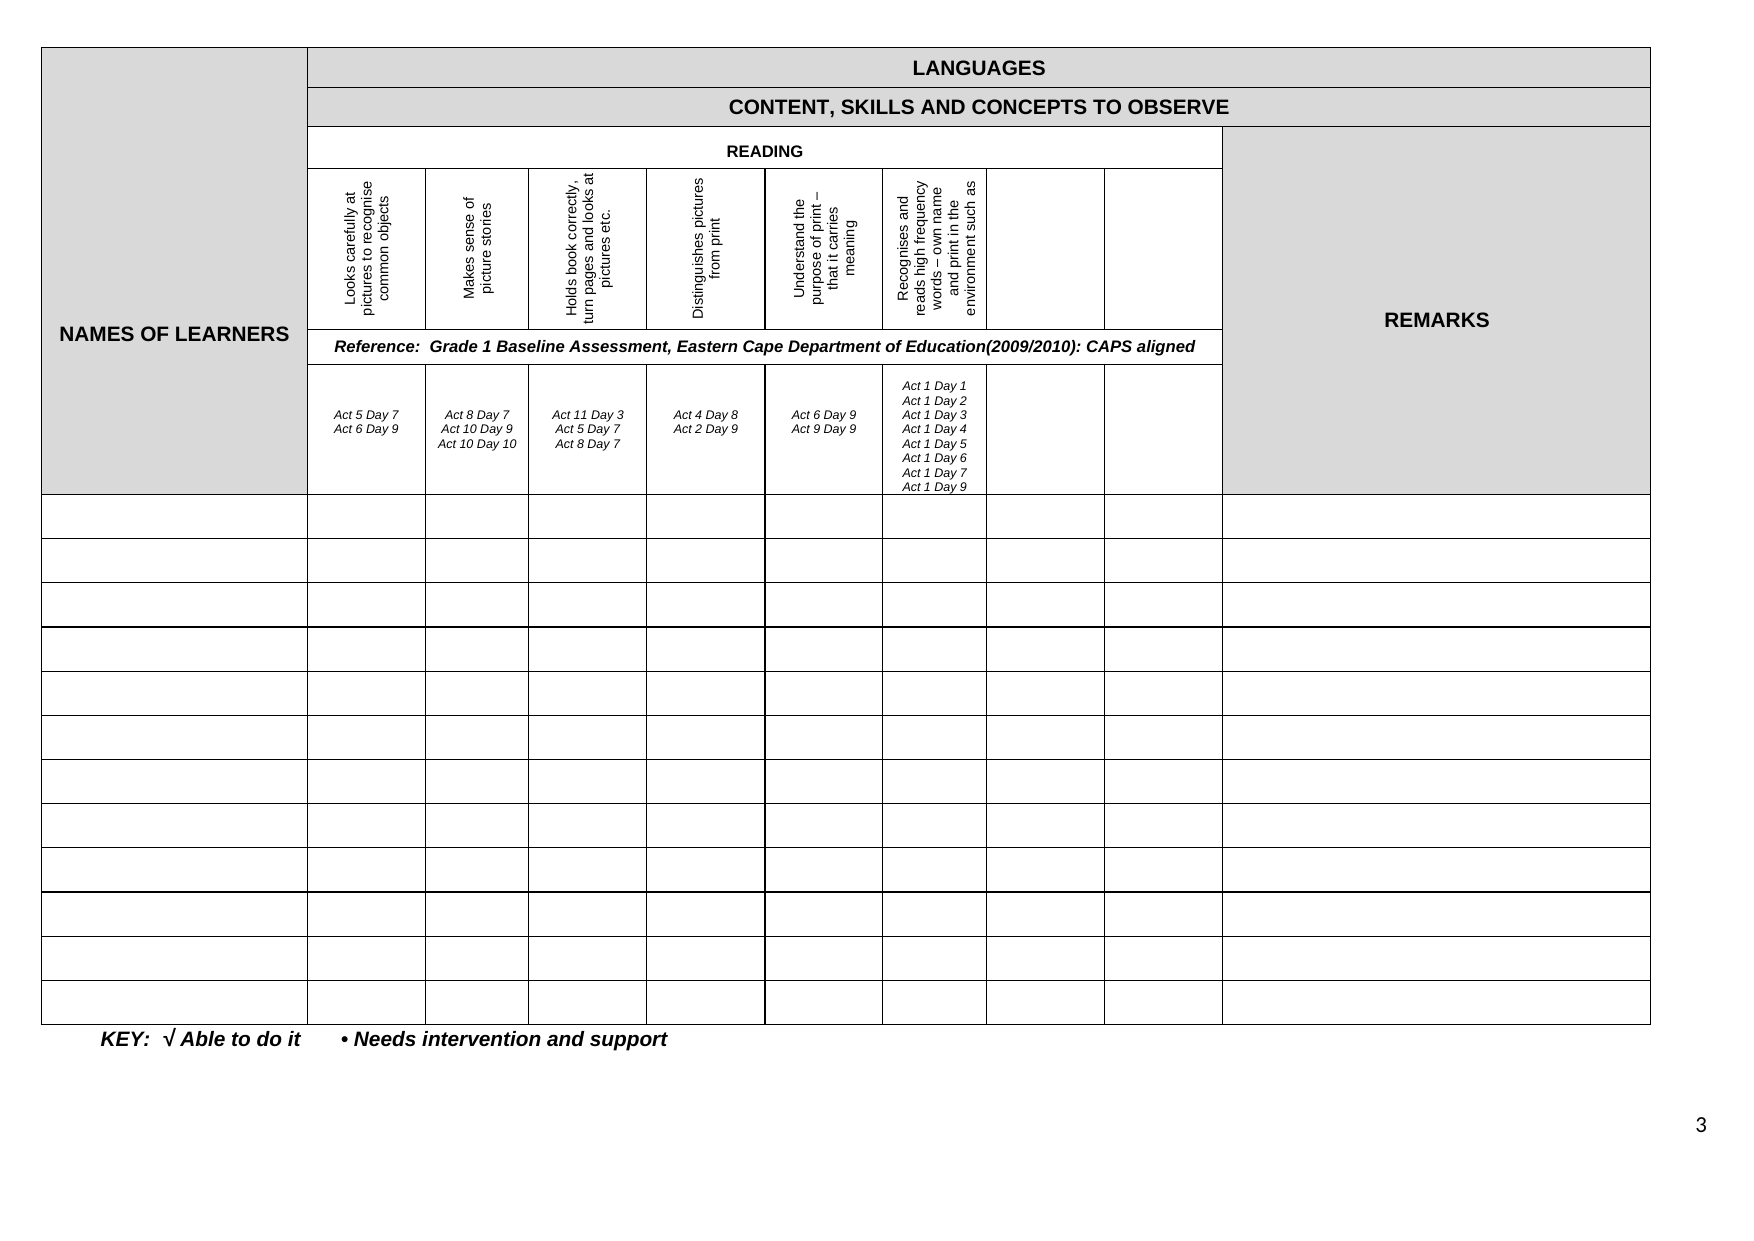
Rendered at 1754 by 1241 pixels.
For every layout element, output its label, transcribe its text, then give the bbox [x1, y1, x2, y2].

table_cell [647, 760, 764, 803]
table_cell [883, 760, 986, 803]
table_cell [766, 981, 882, 1024]
table_cell [987, 539, 1104, 582]
table_cell [987, 628, 1104, 671]
table_cell [883, 937, 986, 980]
table_cell [987, 804, 1104, 847]
table_cell [647, 716, 764, 759]
table_cell [426, 937, 528, 980]
table_cell [987, 893, 1104, 936]
table_cell [883, 893, 986, 936]
table_cell [1105, 539, 1222, 582]
table_cell [426, 760, 528, 803]
table_cell [1223, 628, 1650, 671]
table_cell [529, 495, 646, 538]
table_cell [1223, 848, 1650, 891]
table_cell [1223, 495, 1650, 538]
table_cell [883, 981, 986, 1024]
table_cell [42, 760, 307, 803]
table_cell [308, 848, 425, 891]
table_cell [426, 804, 528, 847]
table_cell Act 8 Day 7 Act 10 Day 9 Act 10 Day 10 [426, 365, 528, 494]
table_cell [426, 539, 528, 582]
table_cell [426, 893, 528, 936]
table_cell [42, 937, 307, 980]
table_cell [42, 981, 307, 1024]
table_cell [766, 804, 882, 847]
table_cell [529, 672, 646, 715]
table_cell [1223, 716, 1650, 759]
table_cell [647, 583, 764, 626]
table_cell [647, 981, 764, 1024]
table_cell [987, 848, 1104, 891]
table_cell [1223, 893, 1650, 936]
table_cell [883, 583, 986, 626]
table_cell [1223, 804, 1650, 847]
table_cell [647, 848, 764, 891]
table_cell [42, 893, 307, 936]
table_cell [987, 365, 1104, 494]
table_cell [1223, 981, 1650, 1024]
table_cell [647, 937, 764, 980]
table_cell [1223, 539, 1650, 582]
table_cell [1105, 365, 1222, 494]
table_cell [1223, 937, 1650, 980]
table_cell [308, 583, 425, 626]
table_cell [647, 495, 764, 538]
table_cell [766, 893, 882, 936]
table_cell [529, 760, 646, 803]
table_cell [1105, 495, 1222, 538]
table_cell [308, 804, 425, 847]
table_cell [766, 760, 882, 803]
table_cell [647, 539, 764, 582]
table_cell Act 6 Day 9 Act 9 Day 9 [766, 365, 882, 494]
table_cell [529, 804, 646, 847]
table_cell [1105, 893, 1222, 936]
table_cell [987, 672, 1104, 715]
table_cell [42, 539, 307, 582]
table_cell [1223, 583, 1650, 626]
table_cell [766, 583, 882, 626]
table_cell [766, 628, 882, 671]
table_cell [647, 804, 764, 847]
table_cell [987, 495, 1104, 538]
table_cell [987, 716, 1104, 759]
table_cell Act 1 Day 1 Act 1 Day 2 Act 1 Day 3 Act 1 Day 4 Act 1 Day 5 Act 1 Day 6 Act 1 Day 7 Act 1 Day 9 [883, 365, 986, 494]
table_cell [1223, 760, 1650, 803]
table_cell [647, 672, 764, 715]
table_cell [529, 893, 646, 936]
table_cell [529, 628, 646, 671]
table_cell REMARKS [1223, 127, 1650, 494]
table_cell [426, 716, 528, 759]
table_cell [426, 628, 528, 671]
table_cell READING [308, 127, 1222, 168]
table_cell [42, 848, 307, 891]
table_cell [883, 716, 986, 759]
table_cell [308, 716, 425, 759]
table_cell [42, 716, 307, 759]
table_cell [766, 495, 882, 538]
table_cell [766, 848, 882, 891]
table_cell [308, 893, 425, 936]
table_cell Reference: Grade 1 Baseline Assessment, Eastern Cape Department of Education(2009/2010): CAPS aligned [308, 330, 1222, 363]
table_cell CONTENT, SKILLS AND CONCEPTS TO OBSERVE [308, 88, 1650, 126]
table_cell [529, 848, 646, 891]
table_cell Makes sense of picture stories [426, 169, 528, 329]
table_cell [883, 539, 986, 582]
table_cell [529, 539, 646, 582]
table_cell [1105, 804, 1222, 847]
table_cell [308, 628, 425, 671]
table_cell [647, 628, 764, 671]
table_cell [883, 672, 986, 715]
table_cell [883, 495, 986, 538]
table_cell [308, 981, 425, 1024]
table_header LANGUAGES [308, 48, 1650, 87]
table_cell [1105, 672, 1222, 715]
table_cell [1105, 848, 1222, 891]
table_cell [529, 937, 646, 980]
table_cell Looks carefully at pictures to recognise common objects [308, 169, 425, 329]
table_cell [1105, 981, 1222, 1024]
table_cell [987, 981, 1104, 1024]
table_cell [1105, 716, 1222, 759]
table_cell [42, 672, 307, 715]
table_cell [1105, 937, 1222, 980]
table_cell [426, 848, 528, 891]
table_cell [308, 495, 425, 538]
table_cell [42, 495, 307, 538]
table_cell [42, 583, 307, 626]
table_cell [987, 583, 1104, 626]
table_cell [426, 672, 528, 715]
table_cell [1105, 628, 1222, 671]
table_cell [647, 893, 764, 936]
table_cell [766, 716, 882, 759]
table_cell [883, 804, 986, 847]
table_cell [42, 804, 307, 847]
table_cell Distinguishes pictures from print [647, 169, 764, 329]
table_cell [426, 495, 528, 538]
table_header NAMES OF LEARNERS [42, 48, 307, 494]
table_cell [766, 937, 882, 980]
table_cell Holds book correctly, turn pages and looks at pictures etc. [529, 169, 646, 329]
text KEY: √ Able to do it • Needs intervention and support [100, 1025, 1707, 1051]
table_cell [308, 539, 425, 582]
table_cell [883, 628, 986, 671]
table_cell [883, 848, 986, 891]
table_cell [42, 628, 307, 671]
table_cell Understand the purpose of print – that it carries meaning [766, 169, 882, 329]
table_cell [529, 583, 646, 626]
table_cell [1105, 760, 1222, 803]
table_cell Act 4 Day 8 Act 2 Day 9 [647, 365, 764, 494]
table_cell [766, 672, 882, 715]
table_cell [308, 937, 425, 980]
table_cell [1105, 169, 1222, 329]
table_cell Act 5 Day 7 Act 6 Day 9 [308, 365, 425, 494]
table_cell [308, 760, 425, 803]
table_cell [426, 981, 528, 1024]
table_cell [987, 760, 1104, 803]
table_cell [529, 716, 646, 759]
table_cell [1223, 672, 1650, 715]
table_cell [987, 937, 1104, 980]
table_cell Recognises and reads high frequency words – own name and print in the environment such as STOP [883, 169, 986, 329]
table_cell [308, 672, 425, 715]
table_cell [987, 169, 1104, 329]
table_cell [529, 981, 646, 1024]
table_cell [1105, 583, 1222, 626]
table_cell [426, 583, 528, 626]
table_cell [766, 539, 882, 582]
table_cell Act 11 Day 3 Act 5 Day 7 Act 8 Day 7 [529, 365, 646, 494]
